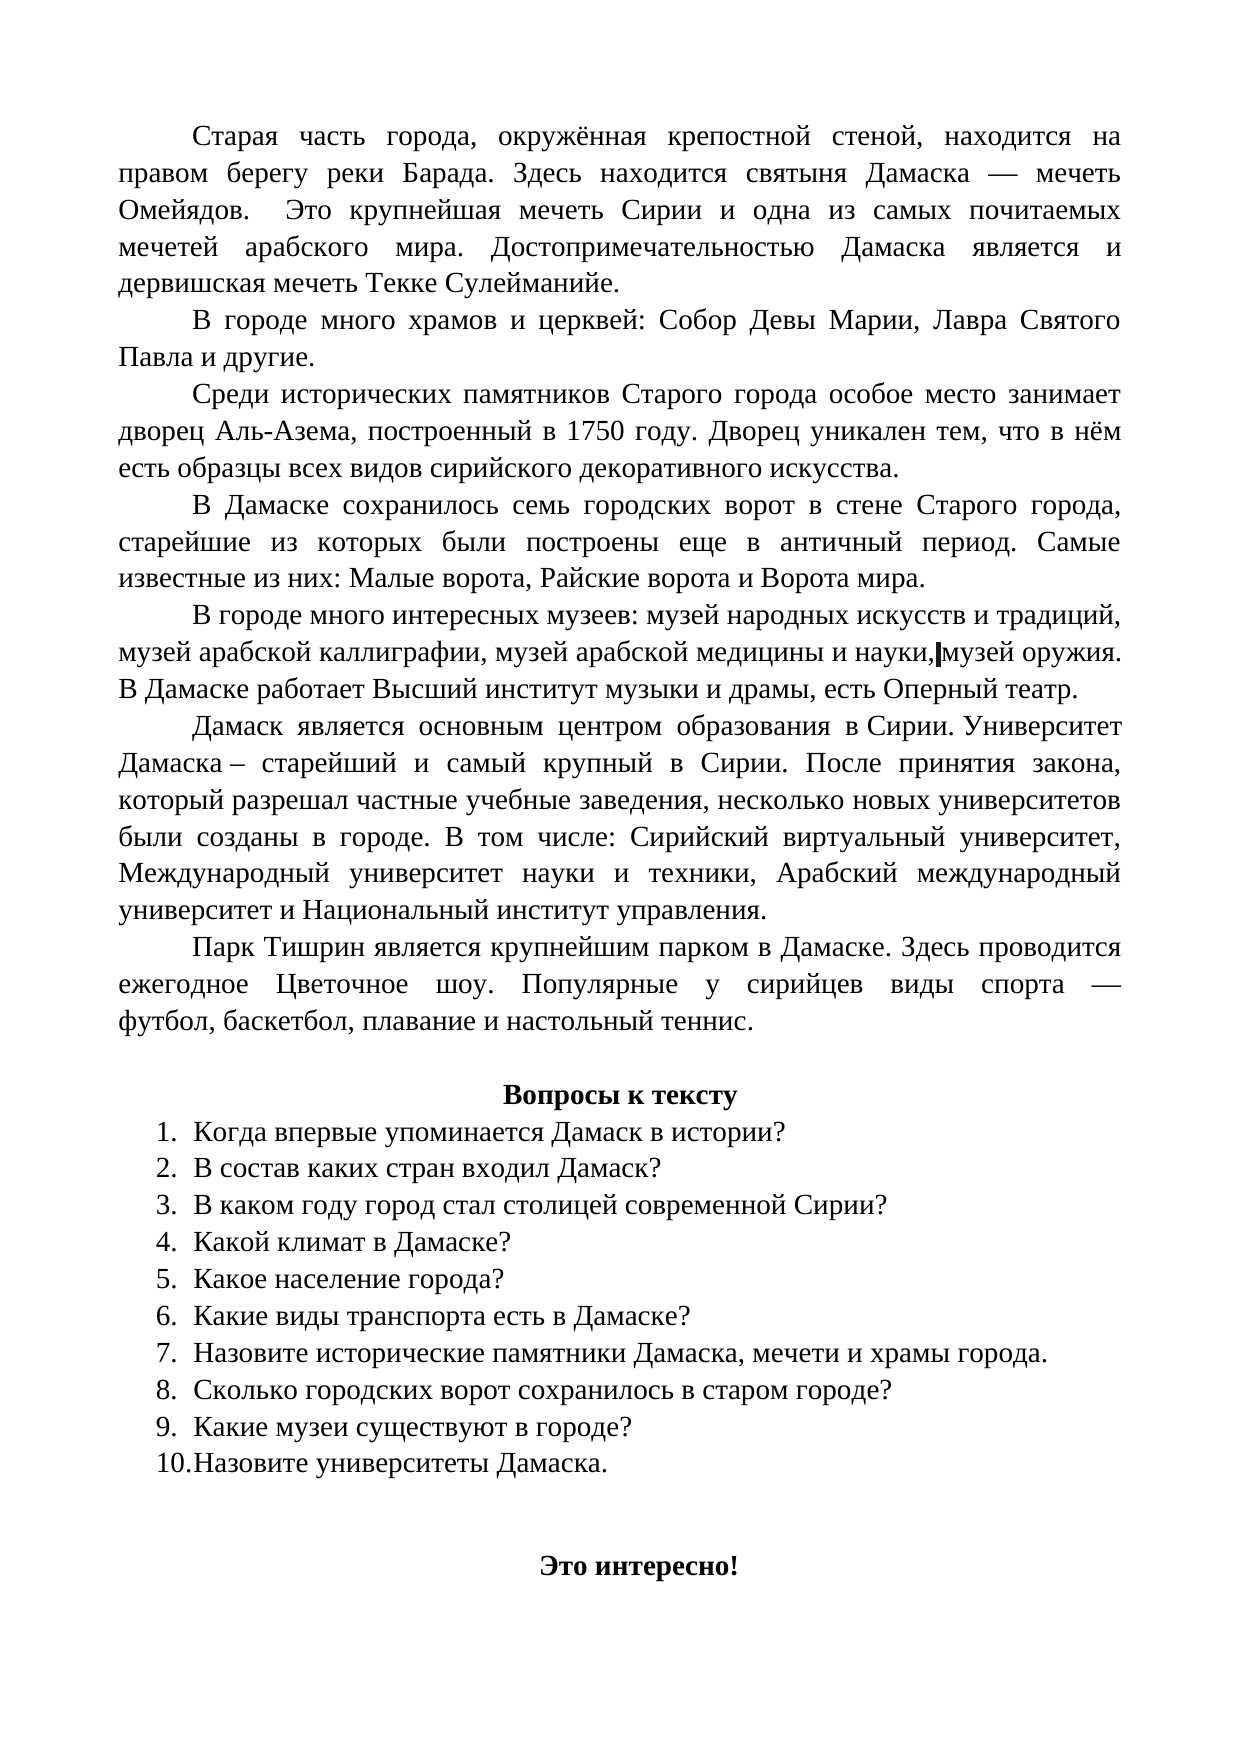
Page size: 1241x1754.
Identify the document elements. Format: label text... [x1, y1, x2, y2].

text Это интересно! [156, 1548, 1122, 1582]
text Парк Тишрин является крупнейшим парком в Дамаске. Здесь проводится ежегодное Цветочное шоу. Популярные у сирийцев виды спорта — футбол, баскетбол, плавание и настольный теннис. [118, 929, 1122, 1037]
text Вопросы к тексту [118, 1077, 1122, 1110]
text Среди исторических памятников Старого города особое место занимает дворец Аль-Азема, построенный в 1750 году. Дворец уникален тем, что в нём есть образцы всех видов сирийского декоративного искусства. [118, 376, 1122, 483]
text Старая часть города, окружённая крепостной стеной, находится на правом берегу реки Барада. Здесь находится святыня Дамаска — мечеть Омейядов. Это крупнейшая мечеть Сирии и одна из самых почитаемых мечетей арабского мира. Достопримечательностью Дамаска является и дервишская мечеть Текке Сулейманийе. [118, 118, 1122, 299]
list Какое население города? [156, 1261, 1122, 1295]
list В каком году город стал столицей современной Сирии? [156, 1187, 1122, 1221]
list Назовите университеты Дамаска. [156, 1446, 1122, 1479]
text В Дамаске сохранилось семь городских ворот в стене Старого города, старейшие из которых были построены еще в античный период. Самые известные из них: Малые ворота, Райские ворота и Ворота мира. [118, 487, 1122, 594]
list Какие музеи существуют в городе? [156, 1409, 1122, 1442]
list Когда впервые упоминается Дамаск в истории? [156, 1114, 1122, 1147]
list В состав каких стран входил Дамаск? [156, 1151, 1122, 1184]
text В городе много храмов и церквей: Собор Девы Марии, Лавра Святого Павла и другие. [118, 302, 1122, 373]
list Сколько городских ворот сохранилось в старом городе? [156, 1372, 1122, 1405]
list Какие виды транспорта есть в Дамаске? [156, 1298, 1122, 1332]
list Назовите исторические памятники Дамаска, мечети и храмы города. [156, 1335, 1122, 1368]
text Дамаск является основным центром образования в Сирии. Университет Дамаска – старейший и самый крупный в Сирии. После принятия закона, который разрешал частные учебные заведения, несколько новых университетов были созданы в городе. В том числе: Сирийский виртуальный университет, Международный университет науки и техники, Арабский международный университет и Национальный институт управления. [118, 708, 1122, 926]
list Какой климат в Дамаске? [156, 1224, 1122, 1258]
text В городе много интересных музеев: музей народных искусств и традиций, музей арабской каллиграфии, музей арабской медицины и науки, музей оружия. В Дамаске работает Высший институт музыки и драмы, есть Оперный театр. [118, 597, 1122, 705]
